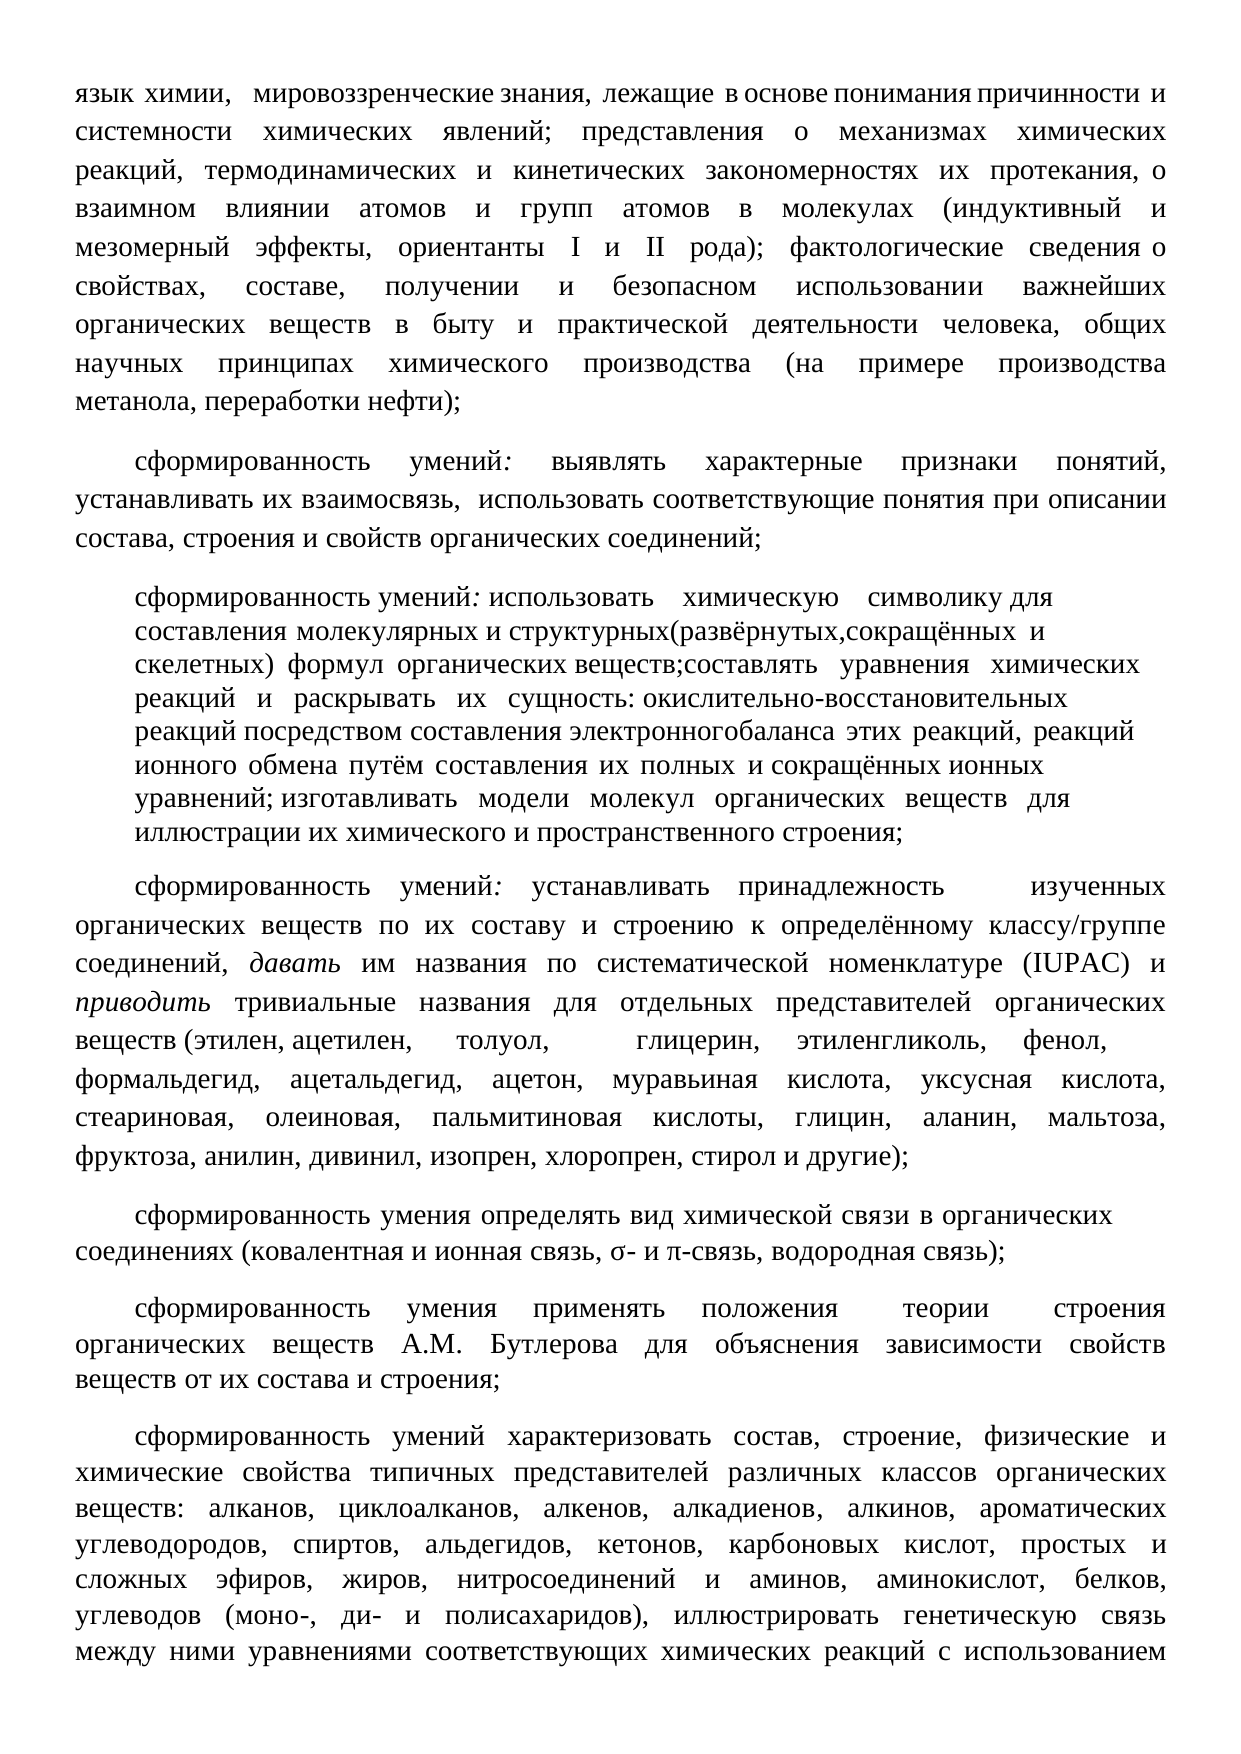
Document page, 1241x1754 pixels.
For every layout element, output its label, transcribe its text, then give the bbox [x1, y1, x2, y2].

text сформированность умений: использовать химическую символику для составления молекулярных и структурных(развёрнутых,сокращённых и скелетных) формул органических веществ;составлять уравнения химических реакций и раскрывать их сущность: окислительно-восстановительных реакций посредством составления электронногобаланса этих реакций, реакций ионного обмена путём составления их полных и сокращённых ионных уравнений; изготавливать модели молекул органических веществ для иллюстрации их химического и пространственного строения; [134, 579, 1167, 847]
text сформированность умения определять вид химической связи в органических соединениях (ковалентная и ионная связь, σ- и π-связь, водородная связь); [75, 1197, 1172, 1267]
text сформированность умения применять положения теории строения органических веществ А.М. Бутлерова для объяснения зависимости свойств веществ от их состава и строения; [75, 1290, 1166, 1395]
text сформированность умений: устанавливать принадлежность изученных органических веществ по их составу и строению к определённому классу/группе соединений, давать им названия по систематической номенклатуре (IUPAC) и приводить тривиальные названия для отдельных представителей органических веществ (этилен, ацетилен, толуол, глицерин, этиленгликоль, фенол, формальдегид, ацетальдегид, ацетон, муравьиная кислота, уксусная кислота, стеариновая, олеиновая, пальмитиновая кислоты, глицин, аланин, мальтоза, фруктоза, анилин, дивинил, изопрен, хлоропрен, стирол и другие); [75, 868, 1166, 1172]
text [75, 1418, 1167, 1667]
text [75, 75, 1166, 417]
text сформированность умений: выявлять характерные признаки понятий, устанавливать их взаимосвязь, использовать соответствующие понятия при описании состава, строения и свойств органических соединений; [75, 443, 1167, 553]
